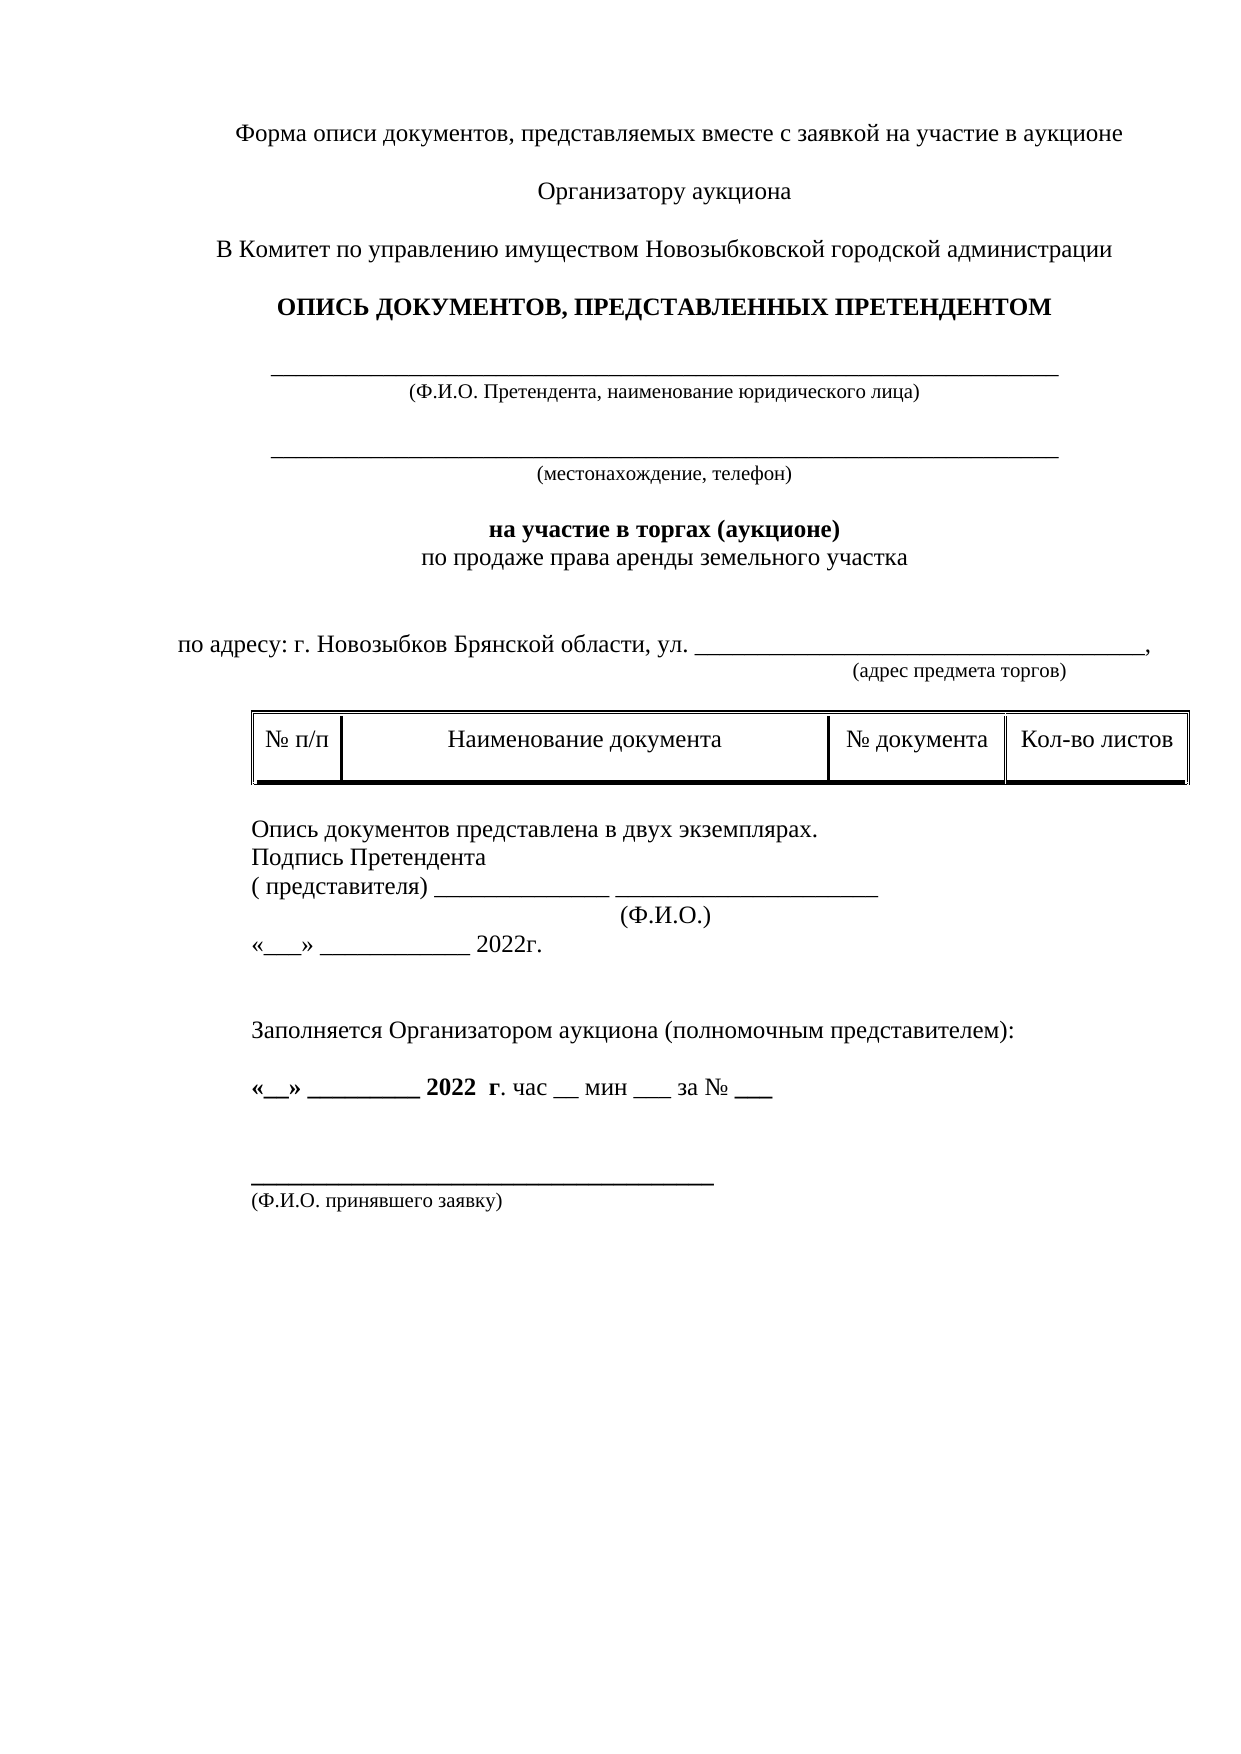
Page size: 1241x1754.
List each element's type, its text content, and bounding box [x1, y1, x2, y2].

text по адресу: г. Новозыбков Брянской области, ул. ____________________________________, [177, 629, 1152, 657]
table_header № документа [828, 714, 1006, 780]
table_header Наименование документа [341, 714, 828, 780]
text на участие в торгах (аукционе) [177, 514, 1152, 542]
text (Ф.И.О. принявшего заявку) [177, 1187, 1152, 1212]
text Форма описи документов, представляемых вместе с заявкой на участие в аукционе [177, 118, 1181, 147]
text _______________________________________________________________ [177, 350, 1152, 378]
text «___» ____________ 2022г. [177, 929, 1152, 957]
text ( представителя) ______________ _____________________ [177, 871, 1152, 900]
text В Комитет по управлению имуществом Новозыбковской городской администрации [177, 234, 1152, 263]
text _____________________________________ [177, 1159, 1152, 1187]
table_header № п/п [254, 714, 341, 780]
text Заполняется Организатором аукциона (полномочным представителем): [177, 1015, 1152, 1044]
text ОПИСЬ ДОКУМЕНТОВ, ПРЕДСТАВЛЕННЫХ ПРЕТЕНДЕНТОМ [177, 292, 1152, 321]
text Организатору аукциона [177, 176, 1152, 205]
text (Ф.И.О. Претендента, наименование юридического лица) [177, 378, 1152, 403]
text _______________________________________________________________ [177, 432, 1152, 461]
text по продаже права аренды земельного участка [177, 542, 1152, 571]
text (местонахождение, телефон) [177, 461, 1152, 484]
text «__» _________ 2022 г. час __ мин ___ за № ___ [177, 1072, 1152, 1101]
text (Ф.И.О.) [177, 900, 1152, 929]
text (адрес предмета торгов) [177, 657, 1152, 682]
table_header Кол-во листов [1006, 714, 1187, 780]
text Подпись Претендента [177, 842, 1152, 871]
text Опись документов представлена в двух экземплярах. [177, 814, 1152, 842]
